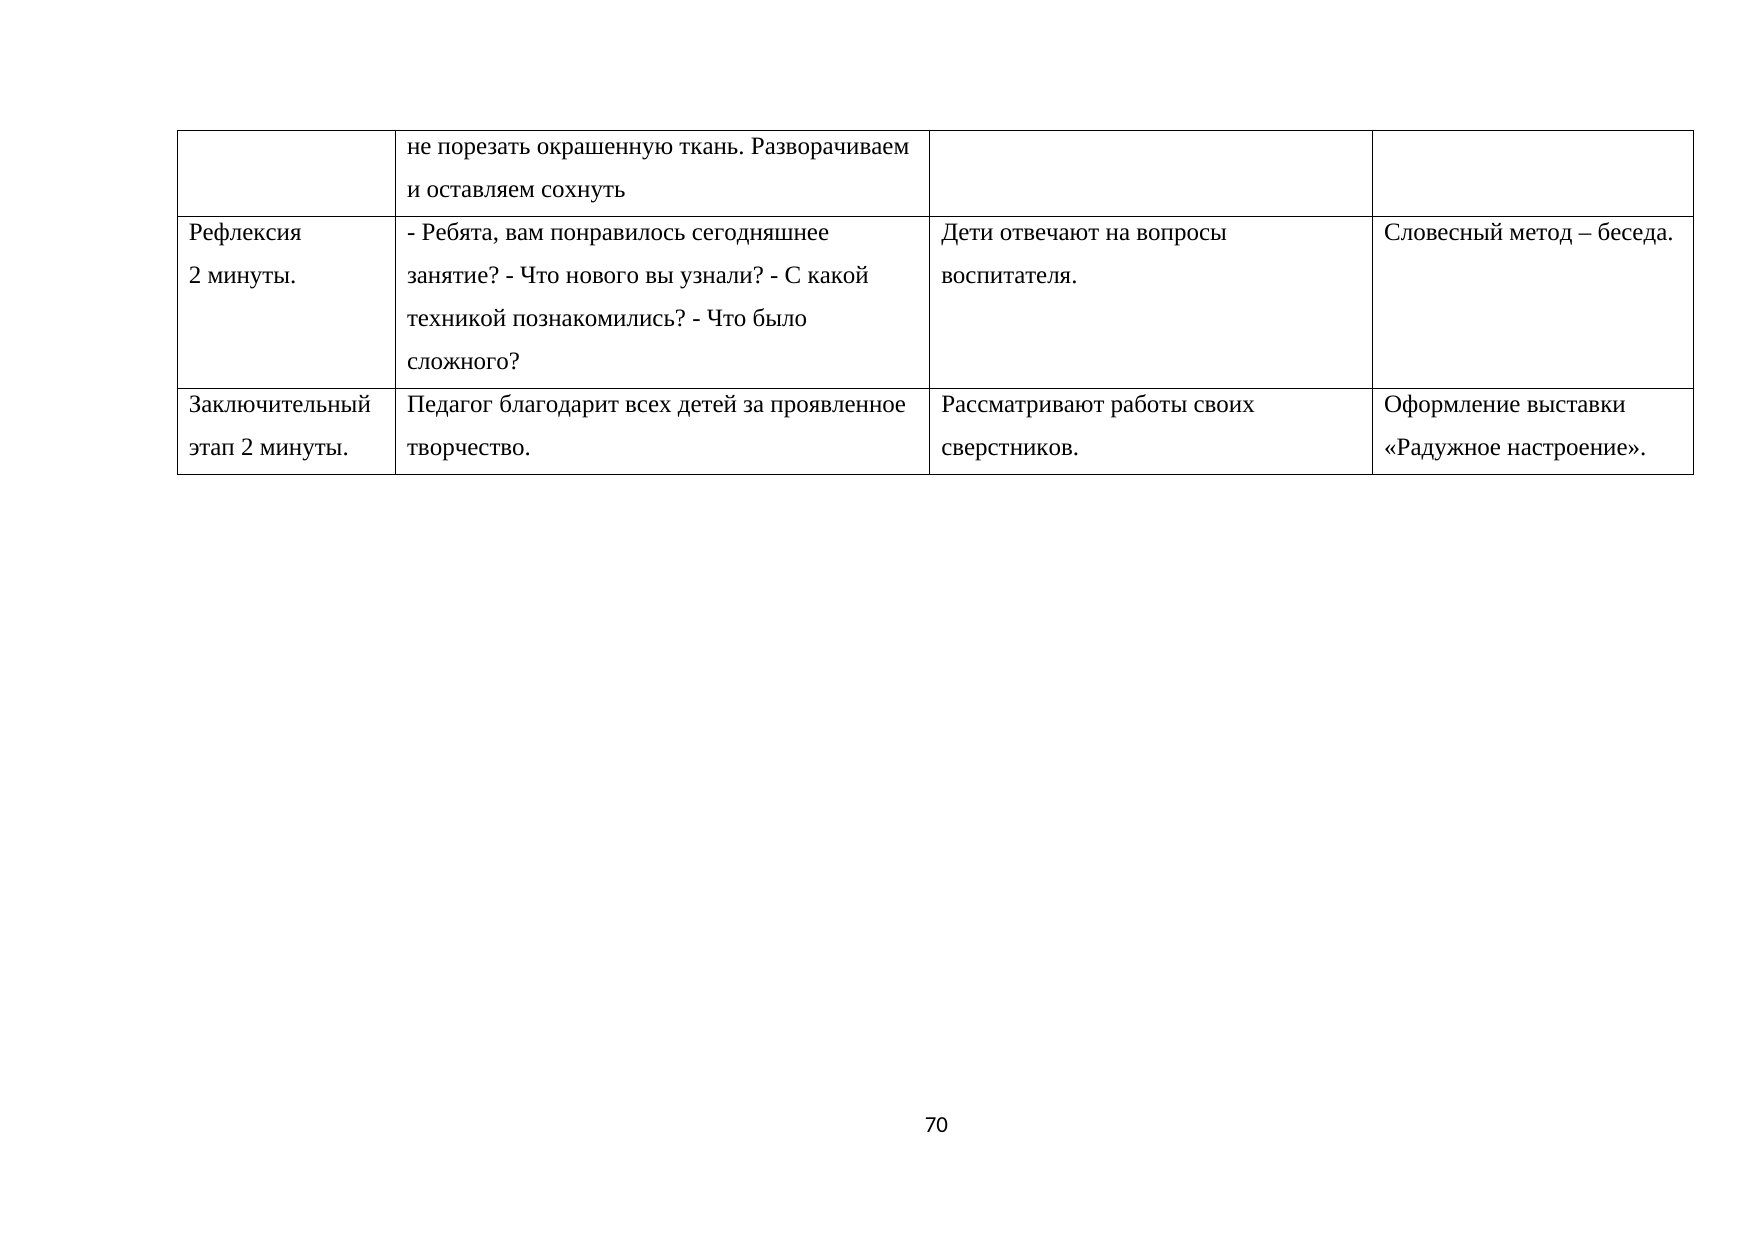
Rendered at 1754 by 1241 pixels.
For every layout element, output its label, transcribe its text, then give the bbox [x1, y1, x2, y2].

table_cell Рассматривают работы своих сверстников. [930, 389, 1372, 474]
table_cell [930, 131, 1372, 216]
table_cell Оформление выставки «Радужное настроение». [1373, 389, 1693, 474]
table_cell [396, 131, 929, 216]
table_cell Дети отвечают на вопросы воспитателя. [930, 217, 1372, 388]
table_cell Заключительный этап 2 минуты. [178, 389, 395, 474]
table_cell Словесный метод – беседа. [1373, 217, 1693, 388]
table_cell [178, 131, 395, 216]
table_cell - Ребята, вам понравилось сегодняшнее занятие? - Что нового вы узнали? - С какой техникой познакомились? - Что было сложного? [396, 217, 929, 388]
table_cell Рефлексия 2 минуты. [178, 217, 395, 388]
table_cell Педагог благодарит всех детей за проявленное творчество. [396, 389, 929, 474]
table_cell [1373, 131, 1693, 216]
